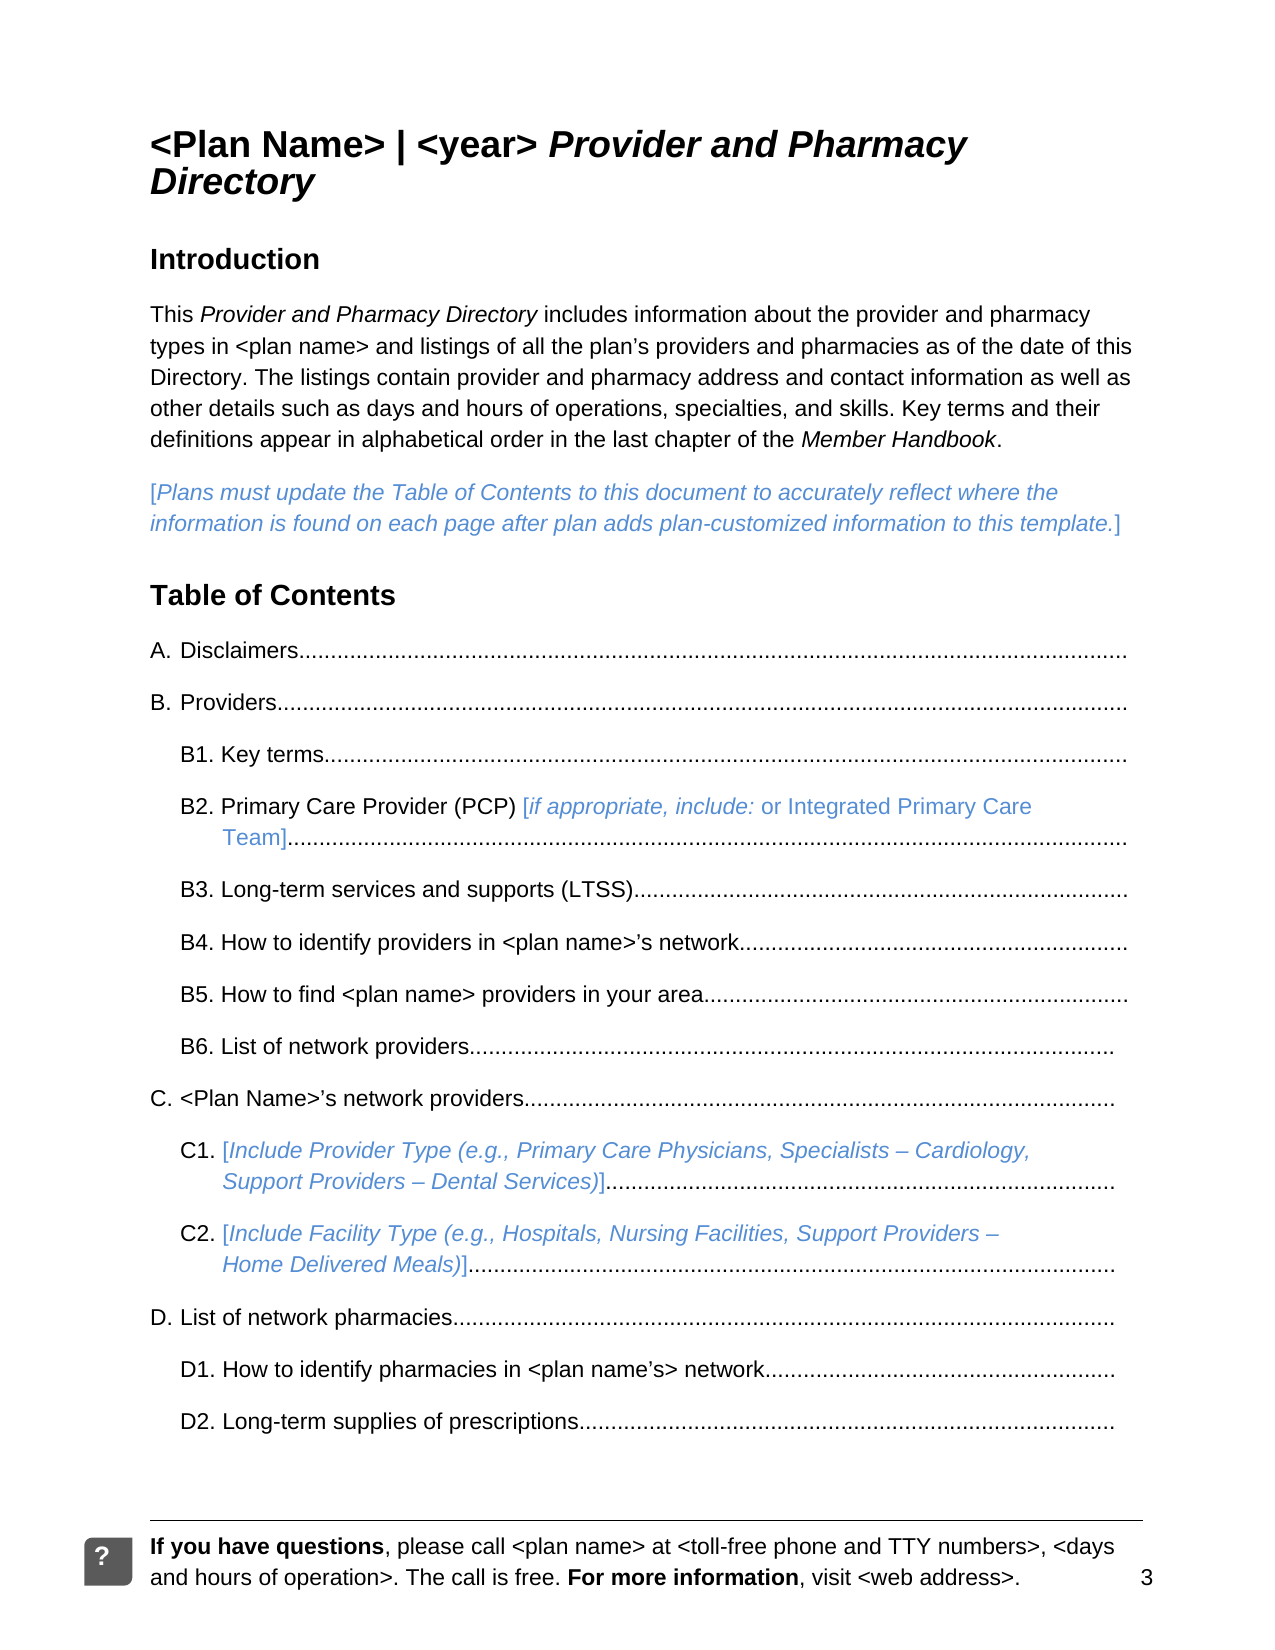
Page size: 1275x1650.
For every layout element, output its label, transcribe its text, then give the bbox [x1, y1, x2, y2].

title This Provider and Pharmacy Directory includes information about the provider and pharmacy types in <plan name> and listings of all the plan’s providers and pharmacies as of the date of this Directory. The listings contain provider and pharmacy address and contact information as well as other details such as days and hours of operations, specialties, and skills. Key terms and their definitions appear in alphabetical order in the last chapter of the Member Handbook. [150, 298, 1143, 454]
text Introduction [150, 239, 1143, 277]
text <Plan Name> | <year> Provider and Pharmacy Directory [150, 127, 1143, 202]
text [Plans must update the Table of Contents to this document to accurately reflect where the information is found on each page after plan adds plan-customized information to this template.] [150, 475, 1143, 537]
